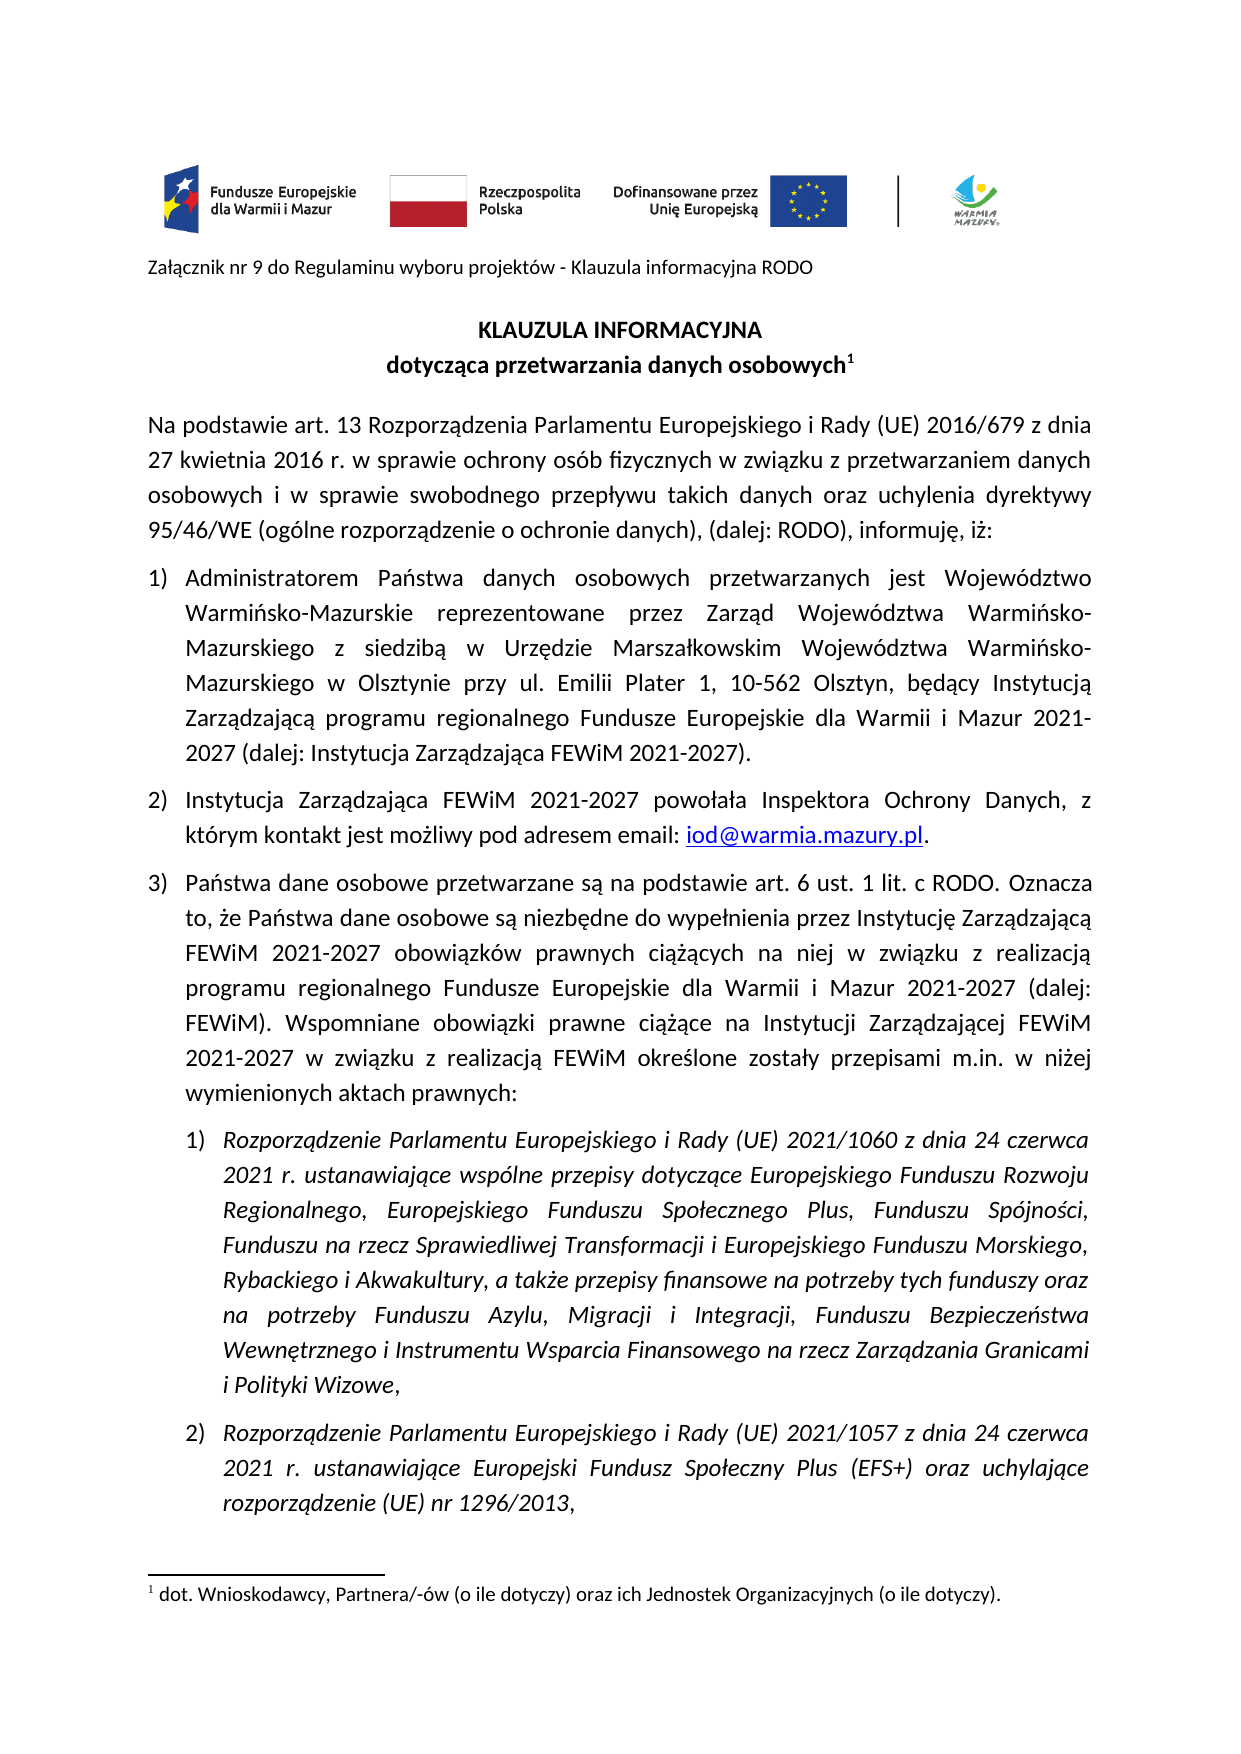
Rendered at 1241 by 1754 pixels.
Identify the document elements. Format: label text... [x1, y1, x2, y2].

list Rozporządzenie Parlamentu Europejskiego i Rady (UE) 2021/1060 z dnia 24 czerwca 2021 r. ustanawiające wspólne przepisy dotyczące Europejskiego Funduszu Rozwoju Regionalnego, Europejskiego Funduszu Społecznego Plus, Funduszu Spójności, Funduszu na rzecz Sprawiedliwej Transformacji i Europejskiego Funduszu Morskiego, Rybackiego i Akwakultury, a także przepisy finansowe na potrzeby tych funduszy oraz na potrzeby Funduszu Azylu, Migracji i Integracji, Funduszu Bezpieczeństwa Wewnętrznego i Instrumentu Wsparcia Finansowego na rzecz Zarządzania Granicami i Polityki Wizowe, [185, 1124, 1093, 1400]
text KLAUZULA INFORMACYJNA [148, 314, 1093, 345]
picture [147, 147, 1093, 250]
text Załącznik nr 9 do Regulaminu wyboru projektów - Klauzula informacyjna RODO [148, 254, 1093, 279]
text dotycząca przetwarzania danych osobowych [148, 349, 1093, 380]
text Na podstawie art. 13 Rozporządzenia Parlamentu Europejskiego i Rady (UE) 2016/679 z dnia 27 kwietnia 2016 r. w sprawie ochrony osób fizycznych w związku z przetwarzaniem danych osobowych i w sprawie swobodnego przepływu takich danych oraz uchylenia dyrektywy 95/46/WE (ogólne rozporządzenie o ochronie danych), (dalej: RODO), informuję, iż: [148, 409, 1093, 545]
list Instytucja Zarządzająca FEWiM 2021-2027 powołała Inspektora Ochrony Danych, z którym kontakt jest możliwy pod adresem email: iod@warmia.mazury.pl. [148, 784, 1093, 850]
list Państwa dane osobowe przetwarzane są na podstawie art. 6 ust. 1 lit. c RODO. Oznacza to, że Państwa dane osobowe są niezbędne do wypełnienia przez Instytucję Zarządzającą FEWiM 2021-2027 obowiązków prawnych ciążących na niej w związku z realizacją programu regionalnego Fundusze Europejskie dla Warmii i Mazur 2021-2027 (dalej: FEWiM). Wspomniane obowiązki prawne ciążące na Instytucji Zarządzającej FEWiM 2021-2027 w związku z realizacją FEWiM określone zostały przepisami m.in. w niżej wymienionych aktach prawnych: [148, 867, 1093, 1108]
text Rozporządzenie Parlamentu Europejskiego i Rady (UE) 2021/1057 z dnia 24 czerwca 2021 r. ustanawiające Europejski Fundusz Społeczny Plus (EFS+) oraz uchylające rozporządzenie (UE) nr 1296/2013, [185, 1417, 1093, 1518]
list Administratorem Państwa danych osobowych przetwarzanych jest Województwo Warmińsko-Mazurskie reprezentowane przez Zarząd Województwa Warmińsko-Mazurskiego z siedzibą w Urzędzie Marszałkowskim Województwa Warmińsko-Mazurskiego w Olsztynie przy ul. Emilii Plater 1, 10-562 Olsztyn, będący Instytucją Zarządzającą programu regionalnego Fundusze Europejskie dla Warmii i Mazur 2021-2027 (dalej: Instytucja Zarządzająca FEWiM 2021-2027). [148, 562, 1093, 768]
